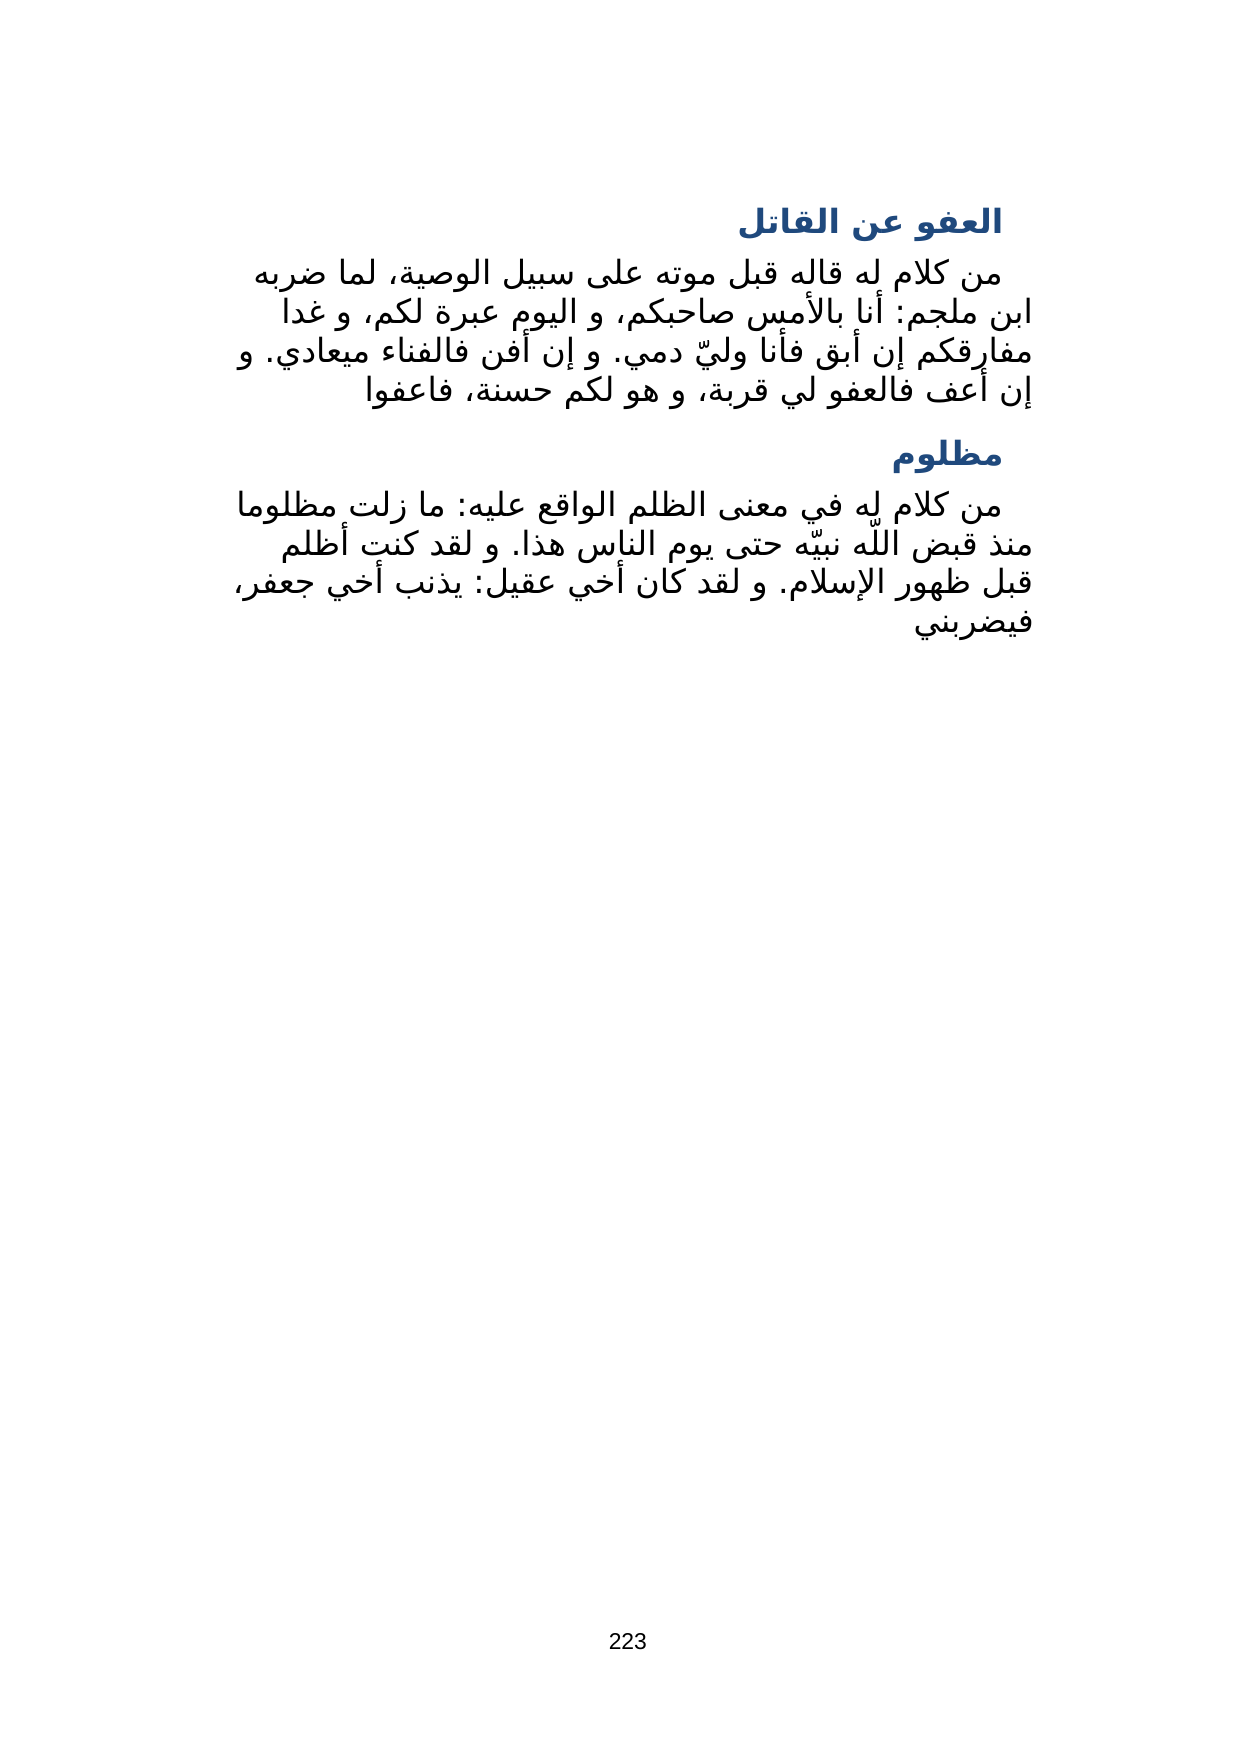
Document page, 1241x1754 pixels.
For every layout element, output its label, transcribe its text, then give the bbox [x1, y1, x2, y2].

subtitle مظلوم [222, 434, 1033, 473]
text من كلام له في معنى الظلم الواقع عليه: ما زلت مظلوما منذ قبض اللّه نبيّه حتى يوم الناس هذا. و لقد كنت أظلم قبل ظهور الإسلام. و لقد كان أخي عقيل: يذنب أخي جعفر، فيضربني [222, 485, 1033, 641]
subtitle العفو عن القاتل [222, 202, 1033, 241]
text من كلام له قاله قبل موته على سبيل الوصية، لما ضربه ابن ملجم: أنا بالأمس صاحبكم، و اليوم عبرة لكم، و غدا مفارقكم إن أبق فأنا وليّ دمي. و إن أفن فالفناء ميعادي. و إن أعف فالعفو لي قربة، و هو لكم حسنة، فاعفوا [222, 253, 1033, 409]
